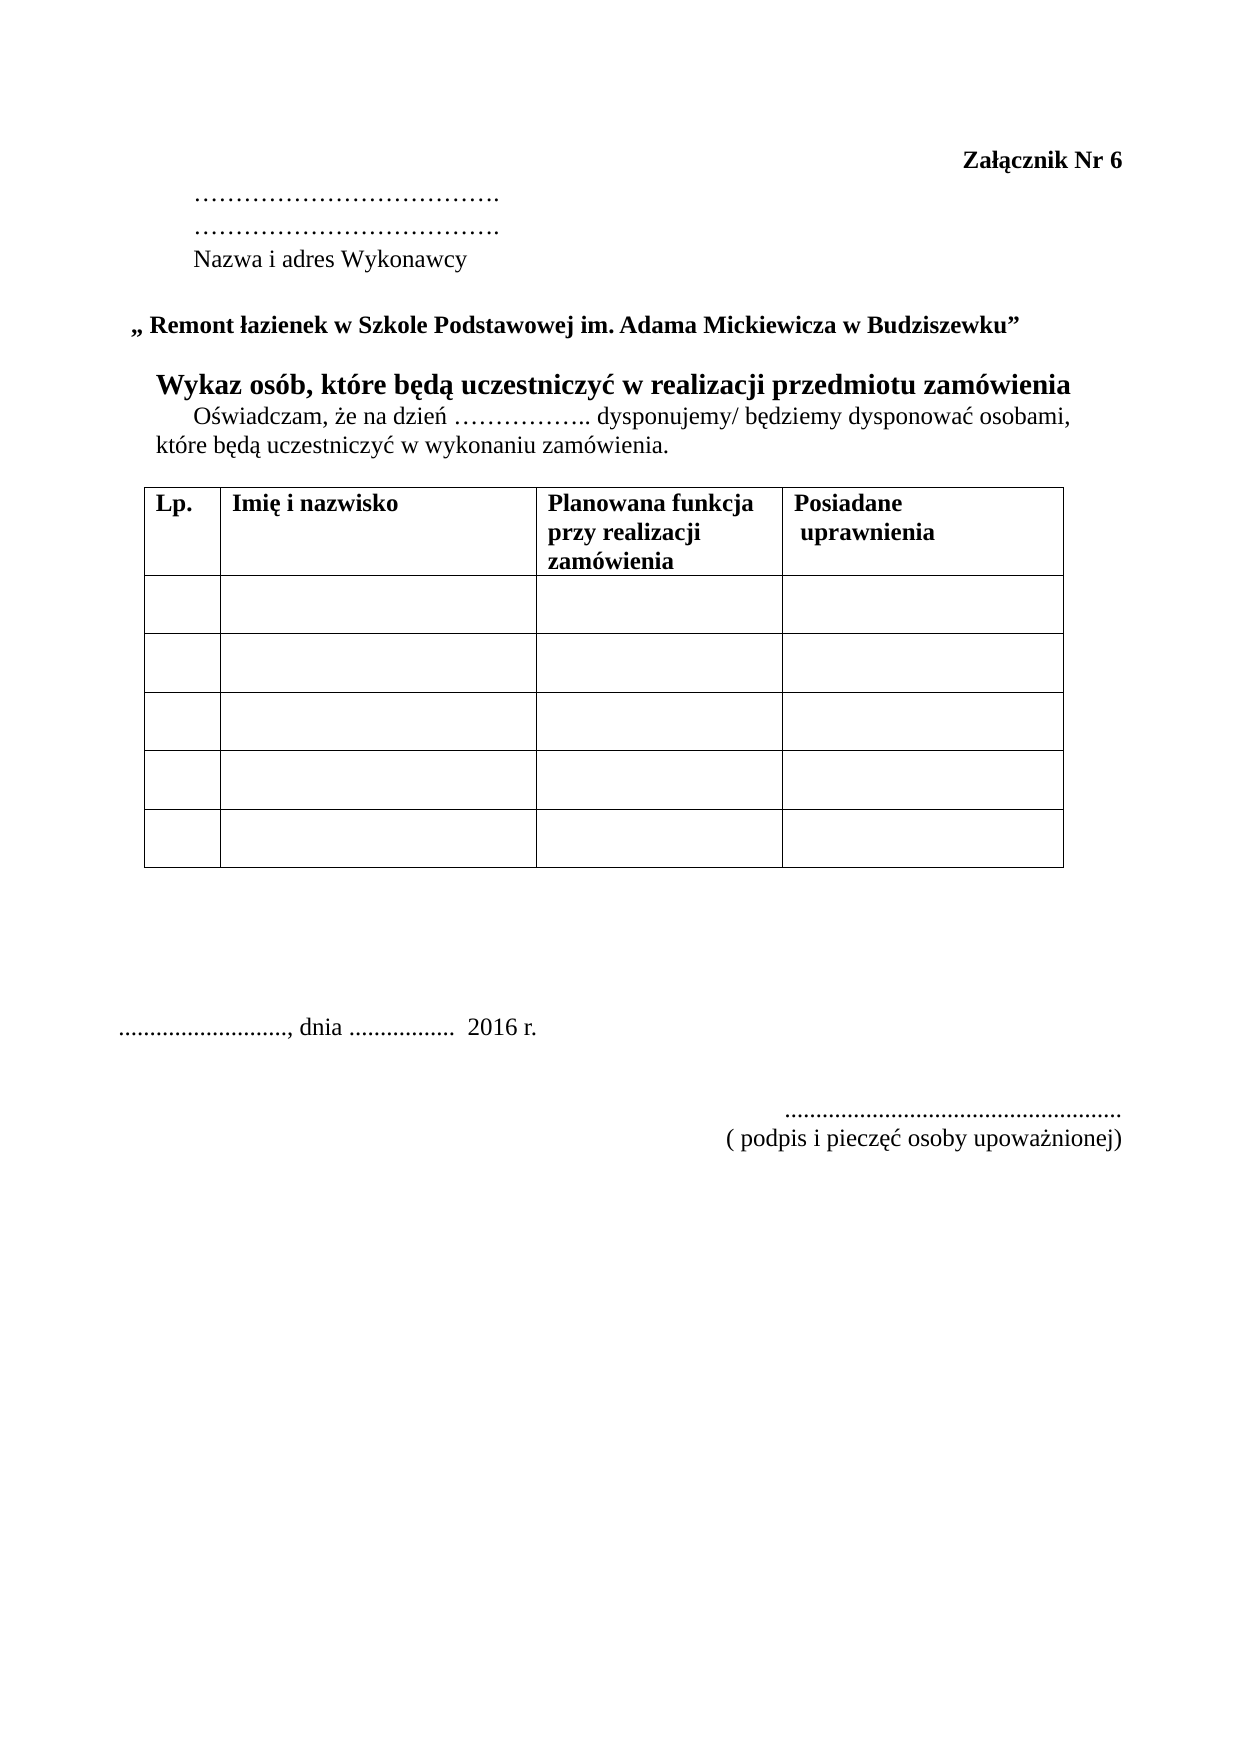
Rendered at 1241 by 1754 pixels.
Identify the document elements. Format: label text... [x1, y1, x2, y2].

table_cell [221, 751, 536, 809]
table_cell [145, 751, 220, 809]
table_cell [221, 576, 536, 633]
table_cell [783, 576, 1063, 633]
table_cell [537, 693, 782, 750]
table_cell [783, 693, 1063, 750]
table_header Imię i nazwisko [221, 488, 536, 574]
list Załącznik Nr 6 [193, 145, 1122, 174]
table_cell [221, 634, 536, 692]
table_cell [537, 810, 782, 867]
table_cell [783, 751, 1063, 809]
table_cell [221, 693, 536, 750]
table_cell [783, 810, 1063, 867]
list Nazwa i adres Wykonawcy [193, 244, 1122, 273]
text Wykaz osób, które będą uczestniczyć w realizacji przedmiotu zamówienia [118, 367, 1122, 401]
table_cell [537, 576, 782, 633]
table_header Lp. [145, 488, 220, 574]
text ...................................................... [118, 1094, 1122, 1123]
table_cell [145, 634, 220, 692]
text ( podpis i pieczęć osoby upoważnionej) [118, 1123, 1122, 1152]
text Oświadczam, że na dzień …………….. dysponujemy/ będziemy dysponować osobami, które będą uczestniczyć w wykonaniu zamówienia. [156, 401, 1122, 458]
list ………………………………. [193, 178, 1122, 207]
table_cell [537, 751, 782, 809]
table_cell [783, 634, 1063, 692]
table_cell [145, 576, 220, 633]
table_cell [221, 810, 536, 867]
text ..........................., dnia ................. 2016 r. [118, 1012, 1122, 1041]
table_cell [145, 810, 220, 867]
table_header Posiadane uprawnienia [783, 488, 1063, 574]
table_cell [537, 634, 782, 692]
table_cell [145, 693, 220, 750]
table_header Planowana funkcja przy realizacji zamówienia [537, 488, 782, 574]
list ………………………………. [193, 211, 1122, 240]
text „ Remont łazienek w Szkole Podstawowej im. Adama Mickiewicza w Budziszewku” [118, 310, 1120, 339]
